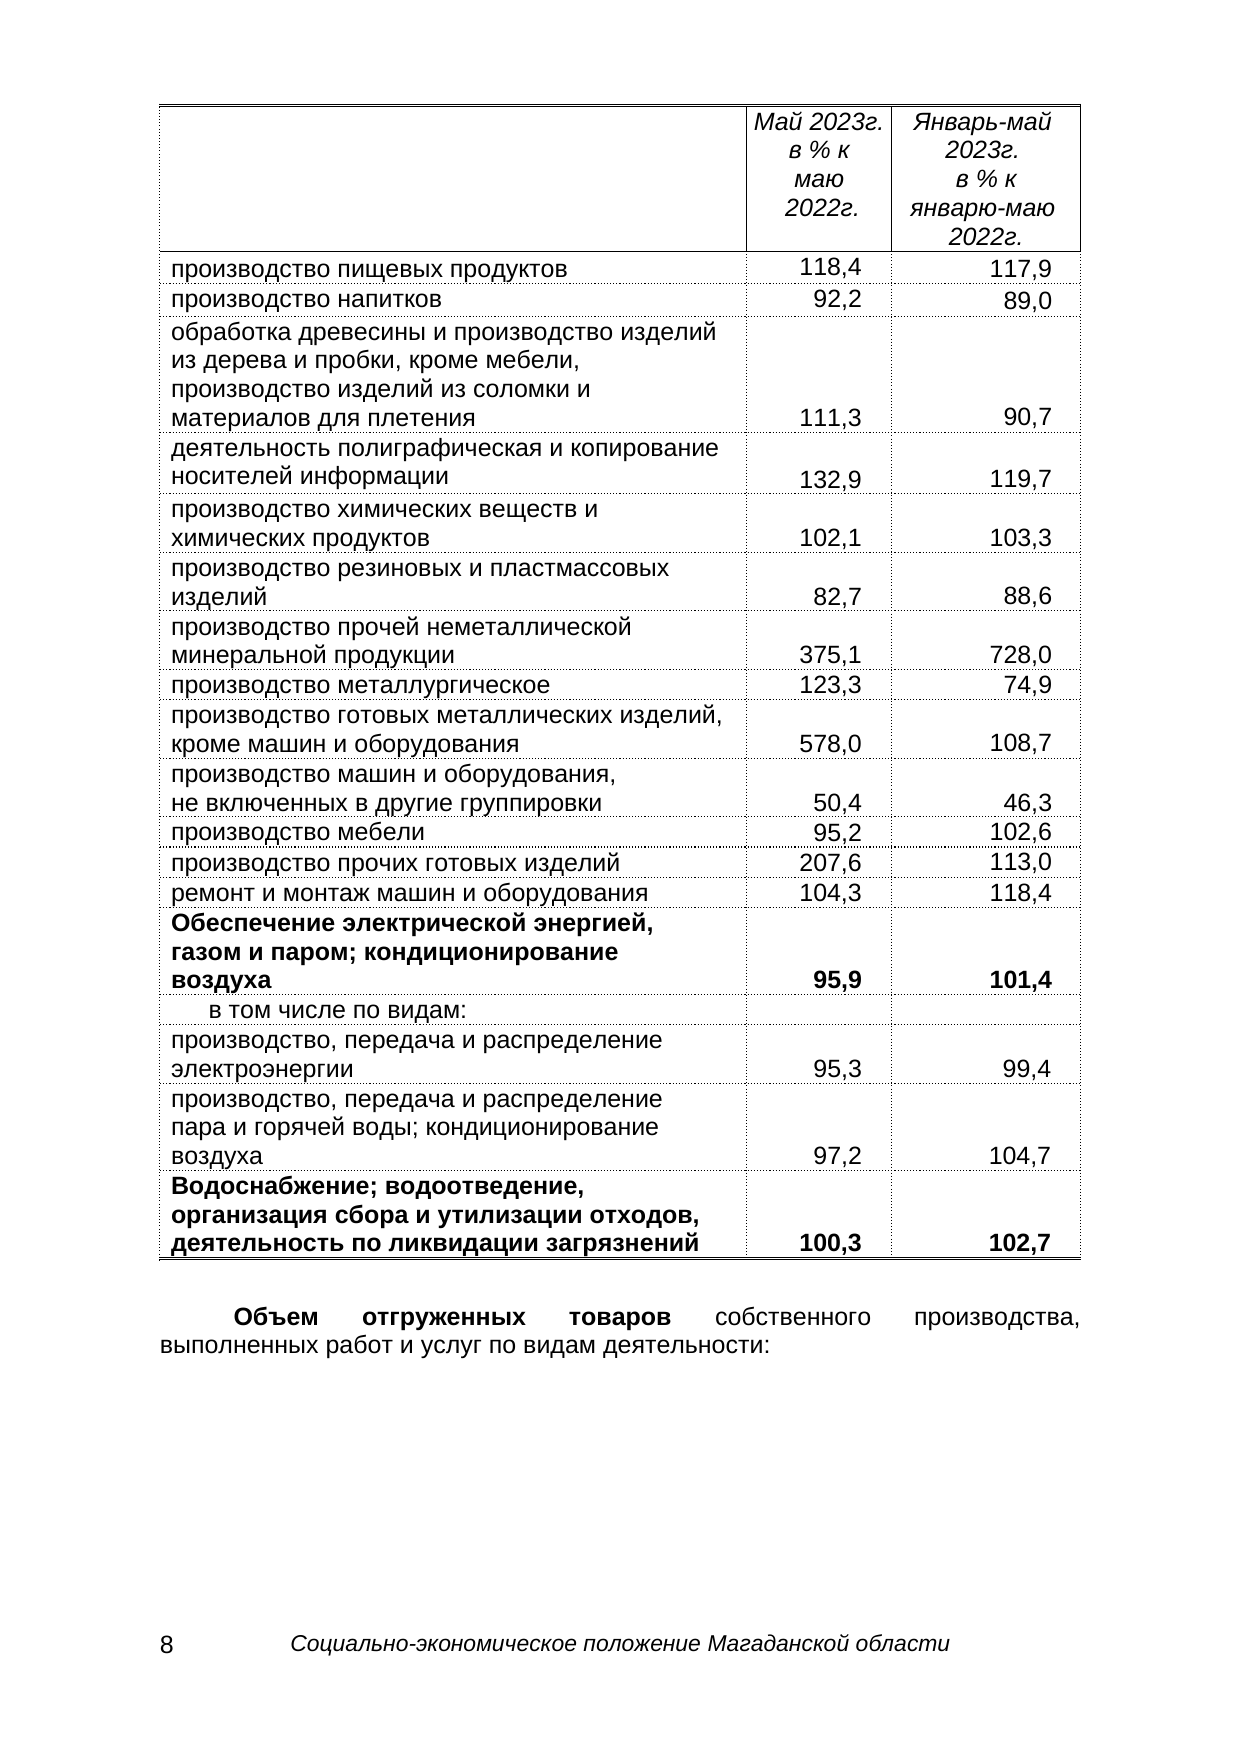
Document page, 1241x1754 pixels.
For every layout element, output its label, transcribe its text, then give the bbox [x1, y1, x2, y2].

table_cell производство напитков [160, 283, 747, 316]
table_header Январь-май 2023г. в % к январю-маю 2022г. [892, 107, 1080, 251]
table_cell производство машин и оборудования, не включенных в другие группировки [160, 758, 747, 816]
table_cell 90,7 [891, 316, 1081, 432]
table_cell 728,0 [891, 610, 1081, 669]
table_cell 102,6 [891, 816, 1081, 846]
table_header [160, 107, 746, 251]
table_cell производство химических веществ и химических продуктов [160, 493, 747, 552]
table_cell производство металлургическое [160, 669, 747, 699]
table_cell 46,3 [891, 758, 1081, 816]
table_cell производство прочей неметаллической минеральной продукции [160, 610, 747, 669]
table_cell 89,0 [891, 283, 1081, 316]
table_cell 207,6 [747, 846, 891, 877]
table_cell 117,9 [891, 252, 1081, 283]
table_header Май 2023г. в % к маю 2022г. [747, 107, 891, 251]
table_cell 50,4 [747, 758, 891, 816]
table_cell 104,7 [891, 1083, 1081, 1170]
table_cell 132,9 [747, 432, 891, 493]
table_cell 102,1 [747, 493, 891, 552]
table_cell 578,0 [747, 699, 891, 758]
table_cell Водоснабжение; водоотведение, организация сбора и утилизации отходов, деятельность по ликвидации загрязнений [160, 1170, 747, 1257]
table_cell 118,4 [747, 252, 891, 283]
table_cell 118,4 [891, 877, 1081, 907]
table_cell 95,2 [747, 816, 891, 846]
text Объем отгруженных товаров собственного производства, выполненных работ и услуг по видам деятельности: [159, 1301, 1081, 1359]
table_cell производство прочих готовых изделий [160, 846, 747, 877]
table_cell 99,4 [891, 1024, 1081, 1082]
table_cell 113,0 [891, 846, 1081, 877]
table_cell 88,6 [891, 552, 1081, 610]
table_cell 119,7 [891, 432, 1081, 493]
table_cell производство, передача и распределение электроэнергии [160, 1024, 747, 1082]
table_cell производство мебели [160, 816, 747, 846]
table_cell 97,2 [747, 1083, 891, 1170]
table_cell 108,7 [891, 699, 1081, 758]
table_cell 101,4 [891, 907, 1081, 994]
table_cell 123,3 [747, 669, 891, 699]
table_cell 102,7 [891, 1170, 1081, 1257]
table_cell производство пищевых продуктов [160, 252, 747, 283]
table_cell [891, 994, 1081, 1024]
table_cell 95,3 [747, 1024, 891, 1082]
table_cell обработка древесины и производство изделий из дерева и пробки, кроме мебели, производство изделий из соломки и материалов для плетения [160, 316, 747, 432]
table_cell в том числе по видам: [160, 994, 747, 1024]
table_cell производство готовых металлических изделий, кроме машин и оборудования [160, 699, 747, 758]
table_cell 74,9 [891, 669, 1081, 699]
table_cell 104,3 [747, 877, 891, 907]
table_cell производство, передача и распределение пара и горячей воды; кондиционирование воздуха [160, 1083, 747, 1170]
table_cell 100,3 [747, 1170, 891, 1257]
table_cell 103,3 [891, 493, 1081, 552]
table_cell 95,9 [747, 907, 891, 994]
table_cell [747, 994, 891, 1024]
table_cell деятельность полиграфическая и копирование носителей информации [160, 432, 747, 493]
table_cell 92,2 [747, 283, 891, 316]
table_cell 111,3 [747, 316, 891, 432]
table_cell ремонт и монтаж машин и оборудования [160, 877, 747, 907]
table_cell 375,1 [747, 610, 891, 669]
table_cell Обеспечение электрической энергией, газом и паром; кондиционирование воздуха [160, 907, 747, 994]
table_cell 82,7 [747, 552, 891, 610]
table_cell производство резиновых и пластмассовых изделий [160, 552, 747, 610]
